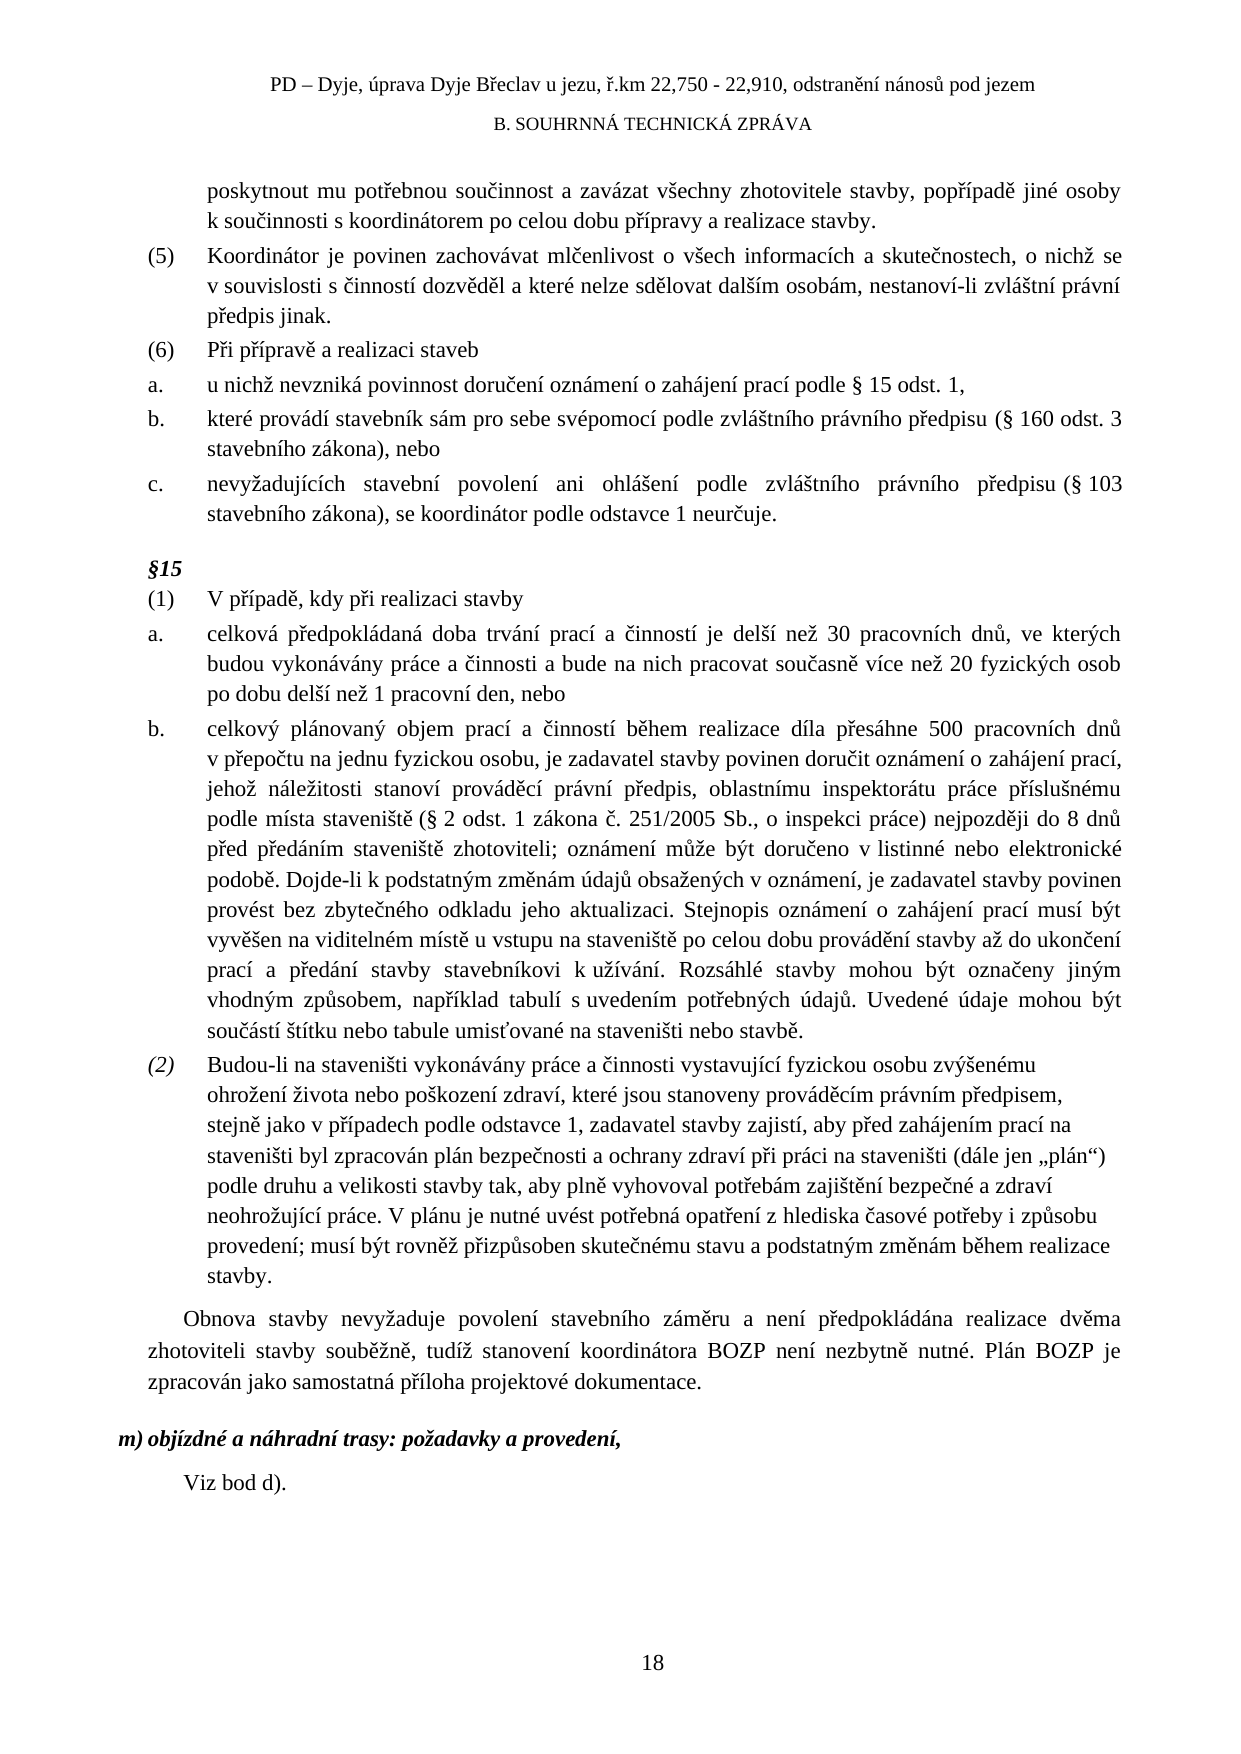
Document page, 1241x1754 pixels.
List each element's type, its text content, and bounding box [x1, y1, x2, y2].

list které provádí stavebník sám pro sebe svépomocí podle zvláštního právního předpisu (§ 160 odst. 3 stavebního zákona), nebo [148, 405, 1122, 462]
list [148, 177, 1122, 234]
text Obnova stavby nevyžaduje povolení stavebního záměru a není předpokládána realizace dvěma zhotoviteli stavby souběžně, tudíž stanovení koordinátora BOZP není nezbytně nutné. Plán BOZP je zpracován jako samostatná příloha projektové dokumentace. [148, 1305, 1122, 1395]
list Budou-li na staveništi vykonávány práce a činnosti vystavující fyzickou osobu zvýšenému ohrožení života nebo poškození zdraví, které jsou stanoveny prováděcím právním předpisem, stejně jako v případech podle odstavce 1, zadavatel stavby zajistí, aby před zahájením prací na staveništi byl zpracován plán bezpečnosti a ochrany zdraví při práci na staveništi (dále jen „plán“) podle druhu a velikosti stavby tak, aby plně vyhovoval potřebám zajištění bezpečné a zdraví neohrožující práce. V plánu je nutné uvést potřebná opatření z hlediska časové potřeby i způsobu provedení; musí být rovněž přizpůsoben skutečnému stavu a podstatným změnám během realizace stavby. [148, 1051, 1122, 1289]
list nevyžadujících stavební povolení ani ohlášení podle zvláštního právního předpisu (§ 103 stavebního zákona), se koordinátor podle odstavce 1 neurčuje. [148, 470, 1122, 526]
text objízdné a náhradní trasy: požadavky a provedení, [118, 1425, 1122, 1451]
list celkový plánovaný objem prací a činností během realizace díla přesáhne 500 pracovních dnů v přepočtu na jednu fyzickou osobu, je zadavatel stavby povinen doručit oznámení o zahájení prací, jehož náležitosti stanoví prováděcí právní předpis, oblastnímu inspektorátu práce příslušnému podle místa staveniště (§ 2 odst. 1 zákona č. 251/2005 Sb., o inspekci práce) nejpozději do 8 dnů před předáním staveniště zhotoviteli; oznámení může být doručeno v listinné nebo elektronické podobě. Dojde-li k podstatným změnám údajů obsažených v oznámení, je zadavatel stavby povinen provést bez zbytečného odkladu jeho aktualizaci. Stejnopis oznámení o zahájení prací musí být vyvěšen na viditelném místě u vstupu na staveniště po celou dobu provádění stavby až do ukončení prací a předání stavby stavebníkovi k užívání. Rozsáhlé stavby mohou být označeny jiným vhodným způsobem, například tabulí s uvedením potřebných údajů. Uvedené údaje mohou být součástí štítku nebo tabule umisťované na staveništi nebo stavbě. [148, 715, 1122, 1043]
text Viz bod d). [148, 1469, 1122, 1495]
list celková předpokládaná doba trvání prací a činností je delší než 30 pracovních dnů, ve kterých budou vykonávány práce a činnosti a bude na nich pracovat současně více než 20 fyzických osob po dobu delší než 1 pracovní den, nebo [148, 620, 1122, 707]
list §15 [148, 555, 1122, 582]
list u nichž nevzniká povinnost doručení oznámení o zahájení prací podle § 15 odst. 1, [148, 371, 1122, 397]
list V případě, kdy při realizaci stavby [148, 586, 1122, 612]
list Při přípravě a realizaci staveb [148, 337, 1122, 363]
list Koordinátor je povinen zachovávat mlčenlivost o všech informacích a skutečnostech, o nichž se v souvislosti s činností dozvěděl a které nelze sdělovat dalším osobám, nestanoví-li zvláštní právní předpis jinak. [148, 242, 1122, 328]
